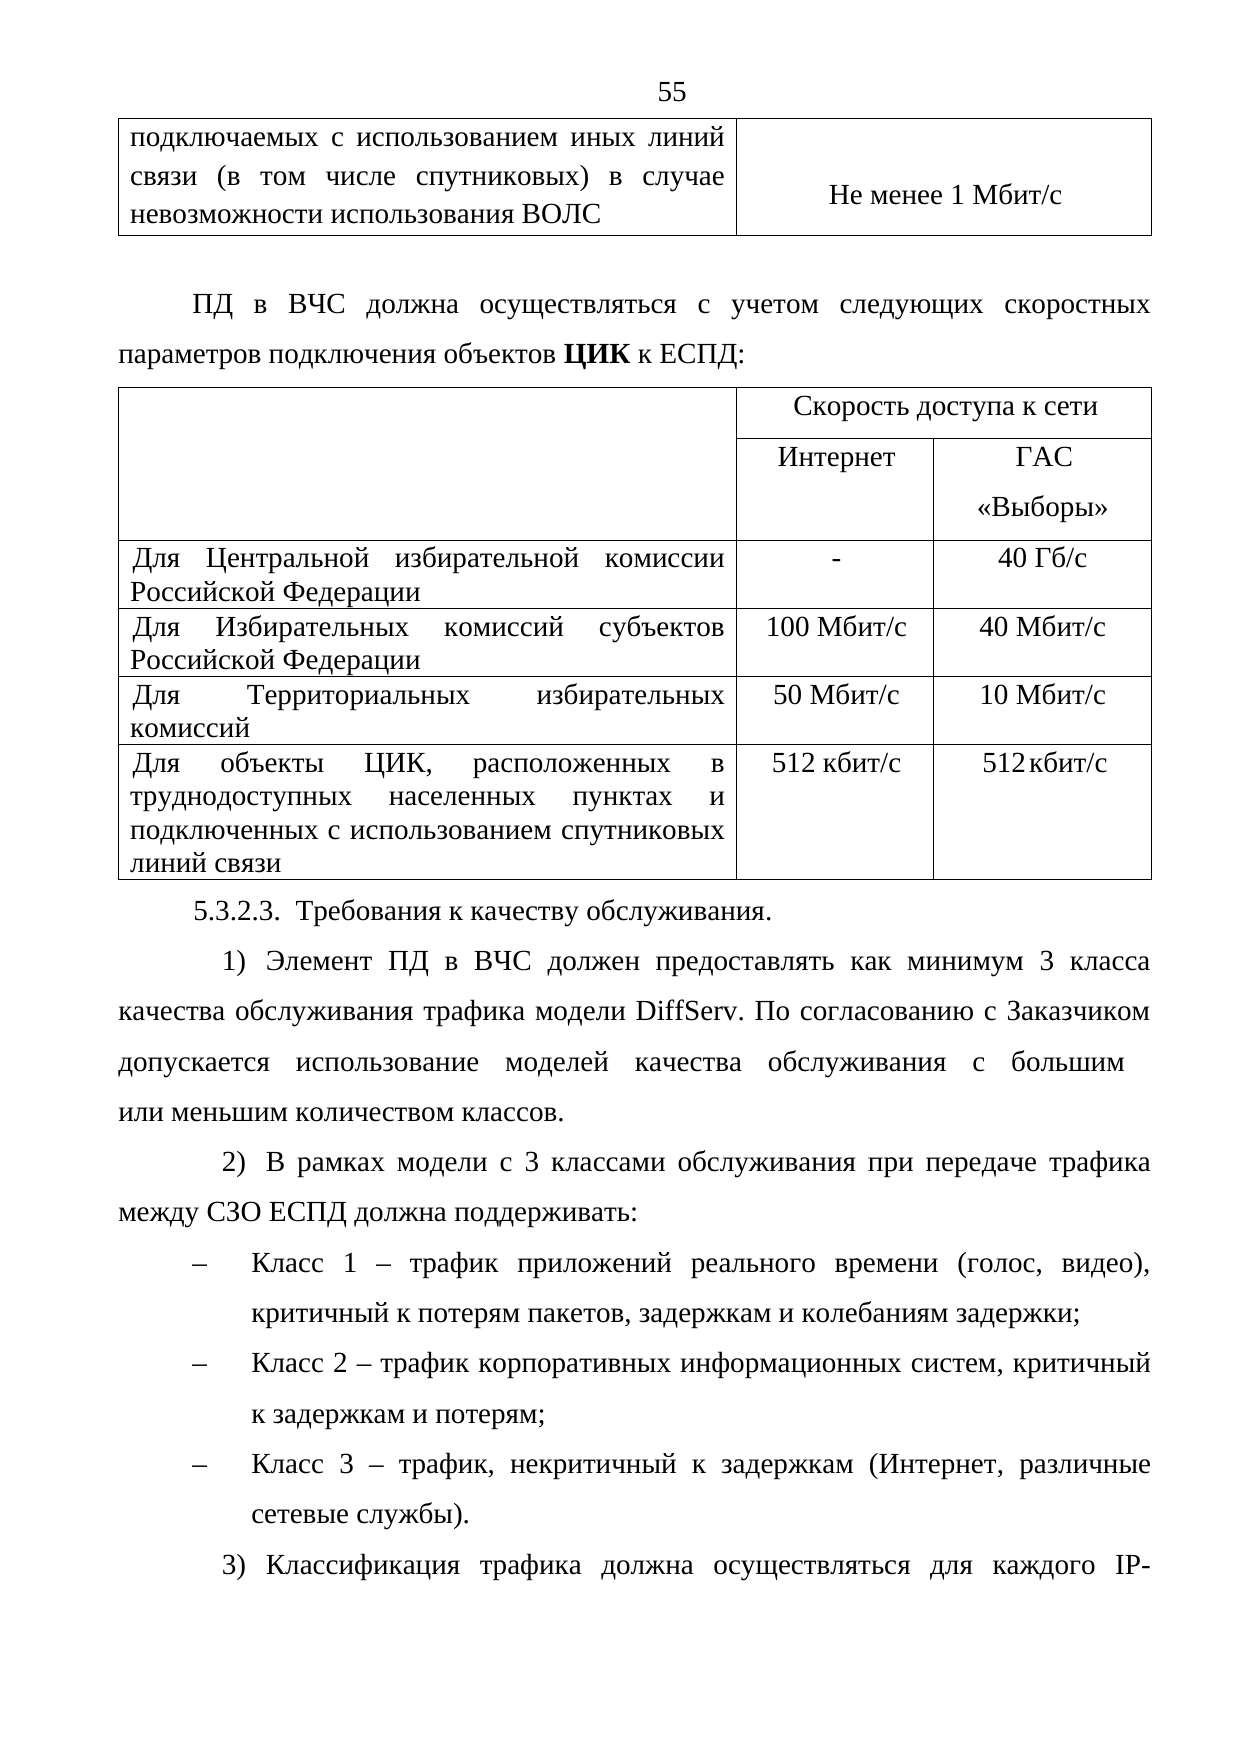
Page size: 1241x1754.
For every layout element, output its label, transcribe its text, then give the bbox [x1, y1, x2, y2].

table_cell 100 Мбит/с [737, 609, 933, 676]
table_header [119, 388, 736, 539]
table_cell Для объекты ЦИК, расположенных в труднодоступных населенных пунктах и подключенных с использованием спутниковых линий связи [119, 745, 736, 879]
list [118, 1547, 1152, 1580]
table_cell 50 Мбит/с [737, 677, 933, 744]
table_cell Для Избирательных комиссий субъектов Российской Федерации [119, 609, 736, 676]
table_cell 40 Гб/с [934, 541, 1151, 608]
table_cell кбит/с [934, 745, 1151, 879]
table_cell Для Территориальных избирательных комиссий [119, 677, 736, 744]
table_cell Для Центральной избирательной комиссии Российской Федерации [119, 541, 736, 608]
list В рамках модели с 3 классами обслуживания при передаче трафика между СЗО ЕСПД должна поддерживать: [118, 1144, 1152, 1228]
table_cell 512 кбит/с [737, 745, 933, 879]
table_cell Не менее 1 Мбит/с [737, 119, 1151, 235]
table_cell 10 Мбит/с [934, 677, 1151, 744]
table_cell - [737, 541, 933, 608]
text ПД в ВЧС должна осуществляться с учетом следующих скоростных параметров подключения объектов ЦИК к ЕСПД: [118, 286, 1152, 370]
list Класс 3 – трафик, некритичный к задержкам (Интернет, различные сетевые службы). [192, 1446, 1152, 1530]
list Класс 2 – трафик корпоративных информационных систем, критичный к задержкам и потерям; [192, 1346, 1152, 1429]
table_cell ГАС «Выборы» [934, 439, 1151, 539]
list Элемент ПД в ВЧС должен предоставлять как минимум 3 класса качества обслуживания трафика модели DiffServ. По согласованию с Заказчиком допускается использование моделей качества обслуживания с большим или меньшим количеством классов. [118, 943, 1152, 1127]
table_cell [119, 119, 736, 235]
table_header Скорость доступа к сети [737, 388, 1151, 438]
list Класс 1 – трафик приложений реального времени (голос, видео), критичный к потерям пакетов, задержкам и колебаниям задержки; [192, 1245, 1152, 1329]
table_cell Интернет [737, 439, 933, 539]
table_cell 40 Мбит/с [934, 609, 1151, 676]
list 5.3.2.3. Требования к качеству обслуживания. [193, 893, 1152, 926]
